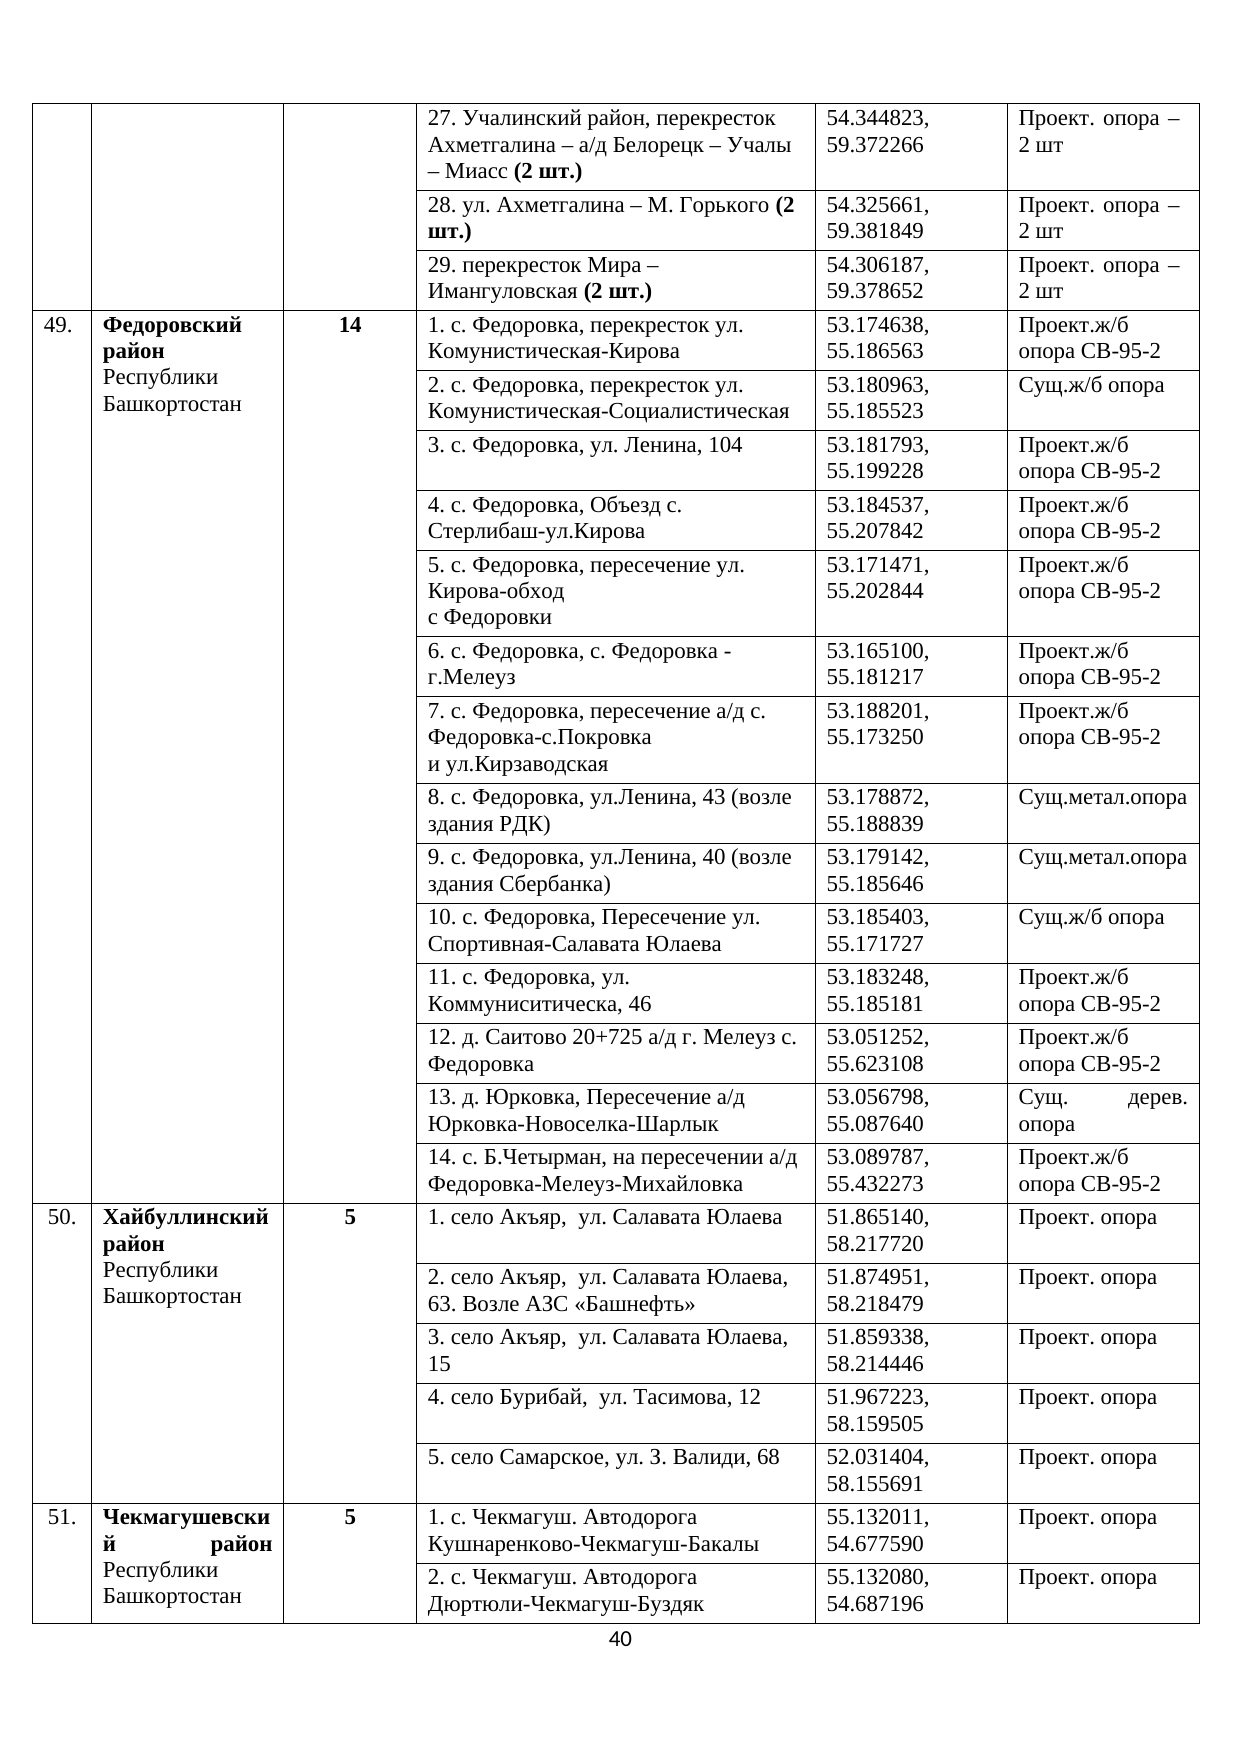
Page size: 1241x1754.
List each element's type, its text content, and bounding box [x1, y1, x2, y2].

table_cell Проект. опора [1008, 1324, 1199, 1382]
table_cell Проект.ж/б опора СВ-95-2 [1008, 551, 1199, 636]
table_cell Проект.ж/б опора СВ-95-2 [1008, 1144, 1199, 1202]
table_cell 5 [284, 1204, 416, 1502]
table_cell 51.874951, 58.218479 [816, 1264, 1007, 1322]
table_cell 4. село Бурибай, ул. Тасимова, 12 [417, 1384, 815, 1442]
table_cell 2. с. Чекмагуш. Автодорога Дюртюли-Чекмагуш-Буздяк [417, 1564, 815, 1622]
table_cell Федоровский район Республики Башкортостан [92, 311, 283, 1202]
table_cell 4. с. Федоровка, Объезд с. Стерлибаш-ул.Кирова [417, 491, 815, 550]
table_cell Проект. опора [1008, 1384, 1199, 1442]
table_cell 49. [33, 311, 91, 1202]
table_cell 1. с. Чекмагуш. Автодорога Кушнаренково-Чекмагуш-Бакалы [417, 1504, 815, 1562]
table_cell Проект.ж/б опора СВ-95-2 [1008, 637, 1199, 696]
table_cell 2. село Акъяр, ул. Салавата Юлаева, 63. Возле АЗС «Башнефть» [417, 1264, 815, 1322]
table_cell 53.183248, 55.185181 [816, 964, 1007, 1022]
table_cell Сущ.метал.опора [1008, 784, 1199, 842]
table_cell 29. перекресток Мира – Имангуловская (2 шт.) [417, 251, 815, 310]
table_cell Проект.ж/б опора СВ-95-2 [1008, 311, 1199, 370]
table_cell 1. с. Федоровка, перекресток ул. Комунистическая-Кирова [417, 311, 815, 370]
table_cell Проект. опора [1008, 1204, 1199, 1262]
table_cell 53.056798, 55.087640 [816, 1084, 1007, 1142]
table_cell 50. [33, 1204, 91, 1502]
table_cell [1008, 104, 1199, 190]
table_cell Проект. опора [1008, 1444, 1199, 1502]
table_cell Проект.ж/б опора СВ-95-2 [1008, 697, 1199, 782]
table_cell Чекмагушевский район Республики Башкортостан [92, 1504, 283, 1622]
table_cell 53.179142, 55.185646 [816, 844, 1007, 902]
table_cell 5 [284, 1504, 416, 1622]
table_cell 51.859338, 58.214446 [816, 1324, 1007, 1382]
table_cell 54.325661, 59.381849 [816, 191, 1007, 250]
table_cell Проект. опора – 2 шт [1008, 191, 1199, 250]
table_cell 3. село Акъяр, ул. Салавата Юлаева, 15 [417, 1324, 815, 1382]
table_cell 11. с. Федоровка, ул. Коммуниситическа, 46 [417, 964, 815, 1022]
table_cell 51. [33, 1504, 91, 1622]
table_cell Хайбуллинский район Республики Башкортостан [92, 1204, 283, 1502]
table_cell 28. ул. Ахметгалина – М. Горького (2 шт.) [417, 191, 815, 250]
table_cell 14 [284, 311, 416, 1202]
table_cell Проект. опора [1008, 1264, 1199, 1322]
table_cell Проект. опора [1008, 1564, 1199, 1622]
table_cell 1. село Акъяр, ул. Салавата Юлаева [417, 1204, 815, 1262]
table_cell Проект. опора – 2 шт [1008, 251, 1199, 310]
table_cell 54.306187, 59.378652 [816, 251, 1007, 310]
table_cell 53.185403, 55.171727 [816, 904, 1007, 962]
table_cell 53.171471, 55.202844 [816, 551, 1007, 636]
table_cell 7. с. Федоровка, пересечение а/д с. Федоровка-с.Покровка и ул.Кирзаводская [417, 697, 815, 782]
table_cell 9. с. Федоровка, ул.Ленина, 40 (возле здания Сбербанка) [417, 844, 815, 902]
table_cell 55.132080, 54.687196 [816, 1564, 1007, 1622]
table_cell Сущ.ж/б опора [1008, 904, 1199, 962]
table_cell Сущ. дерев. опора [1008, 1084, 1199, 1142]
table_cell 53.051252, 55.623108 [816, 1024, 1007, 1082]
table_cell 5. с. Федоровка, пересечение ул. Кирова-обход с Федоровки [417, 551, 815, 636]
table_cell Проект.ж/б опора СВ-95-2 [1008, 964, 1199, 1022]
table_cell 51.865140, 58.217720 [816, 1204, 1007, 1262]
table_cell 5. село Самарское, ул. З. Валиди, 68 [417, 1444, 815, 1502]
table_cell 8. с. Федоровка, ул.Ленина, 43 (возле здания РДК) [417, 784, 815, 842]
table_cell 2. с. Федоровка, перекресток ул. Комунистическая-Социалистическая [417, 371, 815, 430]
table_cell 53.184537, 55.207842 [816, 491, 1007, 550]
table_cell 14. с. Б.Четырман, на пересечении а/д Федоровка-Мелеуз-Михайловка [417, 1144, 815, 1202]
table_cell 51.967223, 58.159505 [816, 1384, 1007, 1442]
table_cell Проект.ж/б опора СВ-95-2 [1008, 491, 1199, 550]
table_cell 12. д. Саитово 20+725 а/д г. Мелеуз с. Федоровка [417, 1024, 815, 1082]
table_cell Проект.ж/б опора СВ-95-2 [1008, 431, 1199, 490]
table_cell 53.089787, 55.432273 [816, 1144, 1007, 1202]
table_cell 6. с. Федоровка, с. Федоровка - г.Мелеуз [417, 637, 815, 696]
table_cell 13. д. Юрковка, Пересечение а/д Юрковка-Новоселка-Шарлык [417, 1084, 815, 1142]
table_cell 3. с. Федоровка, ул. Ленина, 104 [417, 431, 815, 490]
table_cell 53.165100, 55.181217 [816, 637, 1007, 696]
table_cell Сущ.метал.опора [1008, 844, 1199, 902]
table_cell 54.344823, 59.372266 [816, 104, 1007, 190]
table_cell Проект. опора [1008, 1504, 1199, 1562]
table_cell 52.031404, 58.155691 [816, 1444, 1007, 1502]
table_cell Проект.ж/б опора СВ-95-2 [1008, 1024, 1199, 1082]
table_cell 10. с. Федоровка, Пересечение ул. Спортивная-Салавата Юлаева [417, 904, 815, 962]
table_cell 53.188201, 55.173250 [816, 697, 1007, 782]
table_cell 55.132011, 54.677590 [816, 1504, 1007, 1562]
table_cell Сущ.ж/б опора [1008, 371, 1199, 430]
table_cell 53.181793, 55.199228 [816, 431, 1007, 490]
table_cell 53.178872, 55.188839 [816, 784, 1007, 842]
table_cell 53.180963, 55.185523 [816, 371, 1007, 430]
table_cell 53.174638, 55.186563 [816, 311, 1007, 370]
table_cell 27. Учалинский район, перекресток Ахметгалина – а/д Белорецк – Учалы – Миасс (2 шт.) [417, 104, 815, 190]
